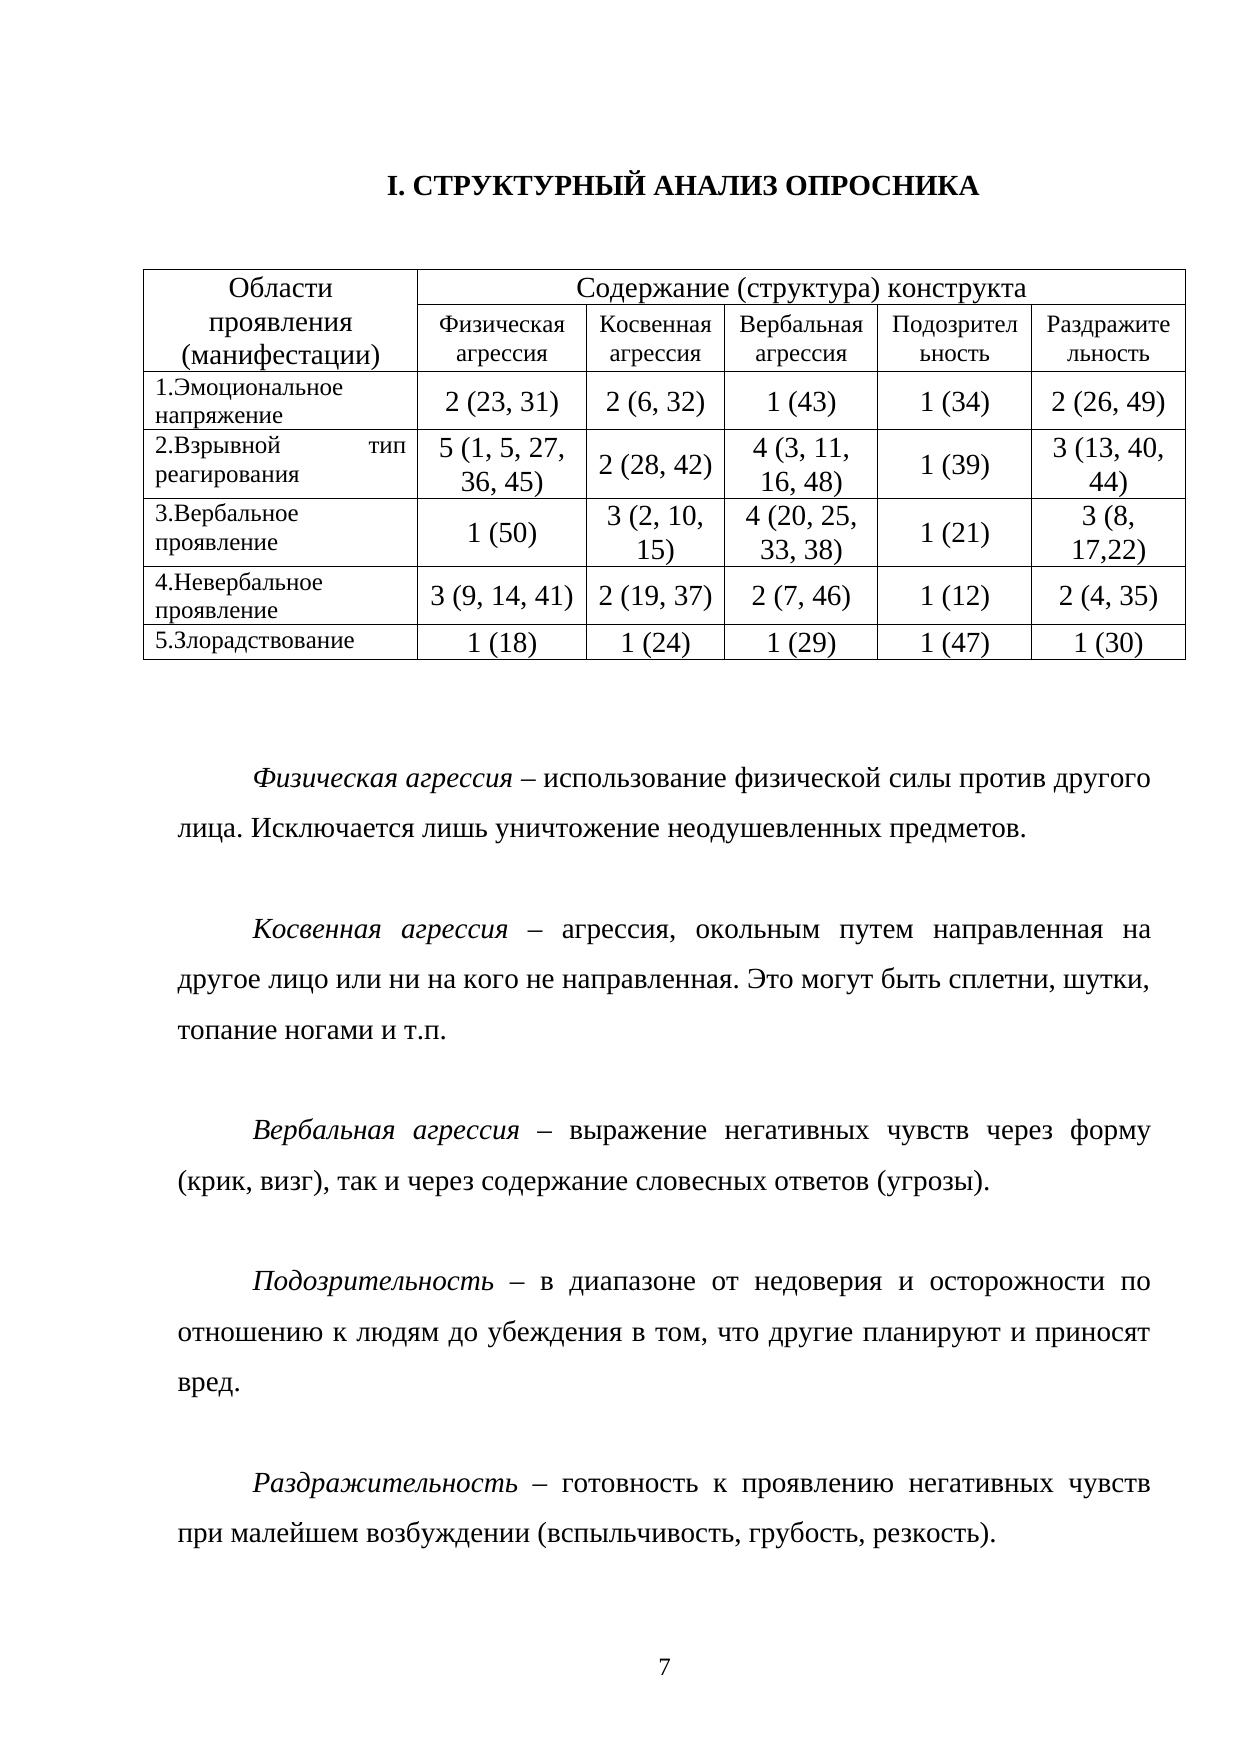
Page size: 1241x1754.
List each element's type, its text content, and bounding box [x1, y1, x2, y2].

text Физическая агрессия – использование физической силы против другого лица. Исключается лишь уничтожение неодушевленных предметов. [177, 760, 1152, 844]
table_header Содержание (структура) конструкта [418, 270, 1185, 304]
table_cell 2 (7, 46) [725, 567, 877, 624]
table_cell 3 (13, 40, 44) [1032, 430, 1185, 497]
table_cell 2 (28, 42) [587, 430, 724, 497]
table_cell 1 (18) [418, 625, 586, 659]
table_cell 3.Вербальное проявление [144, 499, 417, 566]
table_cell 2 (19, 37) [587, 567, 724, 624]
table_cell 2 (23, 31) [418, 372, 586, 429]
table_cell 2 (6, 32) [587, 372, 724, 429]
table_cell 5 (1, 5, 27, 36, 45) [418, 430, 586, 497]
table_cell 1 (21) [878, 499, 1031, 566]
table_cell 2 (26, 49) [1032, 372, 1185, 429]
table_cell Подозрительность [878, 305, 1031, 371]
text Раздражительность – готовность к проявлению негативных чувств при малейшем возбуждении (вспыльчивость, грубость, резкость). [177, 1465, 1152, 1548]
table_cell 4.Невербальное проявление [144, 567, 417, 624]
table_cell 1 (47) [878, 625, 1031, 659]
table_cell 2 (4, 35) [1032, 567, 1185, 624]
table_cell 3 (8, 17,22) [1032, 499, 1185, 566]
table_cell 1 (43) [725, 372, 877, 429]
table_cell 5.Злорадствование [144, 625, 417, 659]
table_cell 3 (2, 10, 15) [587, 499, 724, 566]
text Подозрительность – в диапазоне от недоверия и осторожности по отношению к людям до убеждения в том, что другие планируют и приносят вред. [177, 1263, 1152, 1398]
table_cell 4 (3, 11, 16, 48) [725, 430, 877, 497]
table_cell 1 (50) [418, 499, 586, 566]
table_cell 1.Эмоциональное напряжение [144, 372, 417, 429]
table_header Области проявления (манифестации) [144, 270, 417, 371]
text Вербальная агрессия – выражение негативных чувств через форму (крик, визг), так и через содержание словесных ответов (угрозы). [177, 1112, 1152, 1196]
table_cell 3 (9, 14, 41) [418, 567, 586, 624]
table_cell Вербальная агрессия [725, 305, 877, 371]
table_cell 1 (34) [878, 372, 1031, 429]
table_cell Косвенная агрессия [587, 305, 724, 371]
table_cell Раздражительность [1032, 305, 1185, 371]
table_cell 1 (12) [878, 567, 1031, 624]
text Косвенная агрессия – агрессия, окольным путем направленная на другое лицо или ни на кого не направленная. Это могут быть сплетни, шутки, топание ногами и т.п. [177, 911, 1152, 1045]
table_cell Физическая агрессия [418, 305, 586, 371]
table_cell 2.Взрывной тип реагирования [144, 430, 417, 497]
table_cell 1 (30) [1032, 625, 1185, 659]
table_cell 1 (39) [878, 430, 1031, 497]
table_cell 1 (29) [725, 625, 877, 659]
text СТРУКТУРНЫЙ АНАЛИЗ ОПРОСНИКА [215, 168, 1152, 202]
table_cell 4 (20, 25, 33, 38) [725, 499, 877, 566]
table_cell 1 (24) [587, 625, 724, 659]
